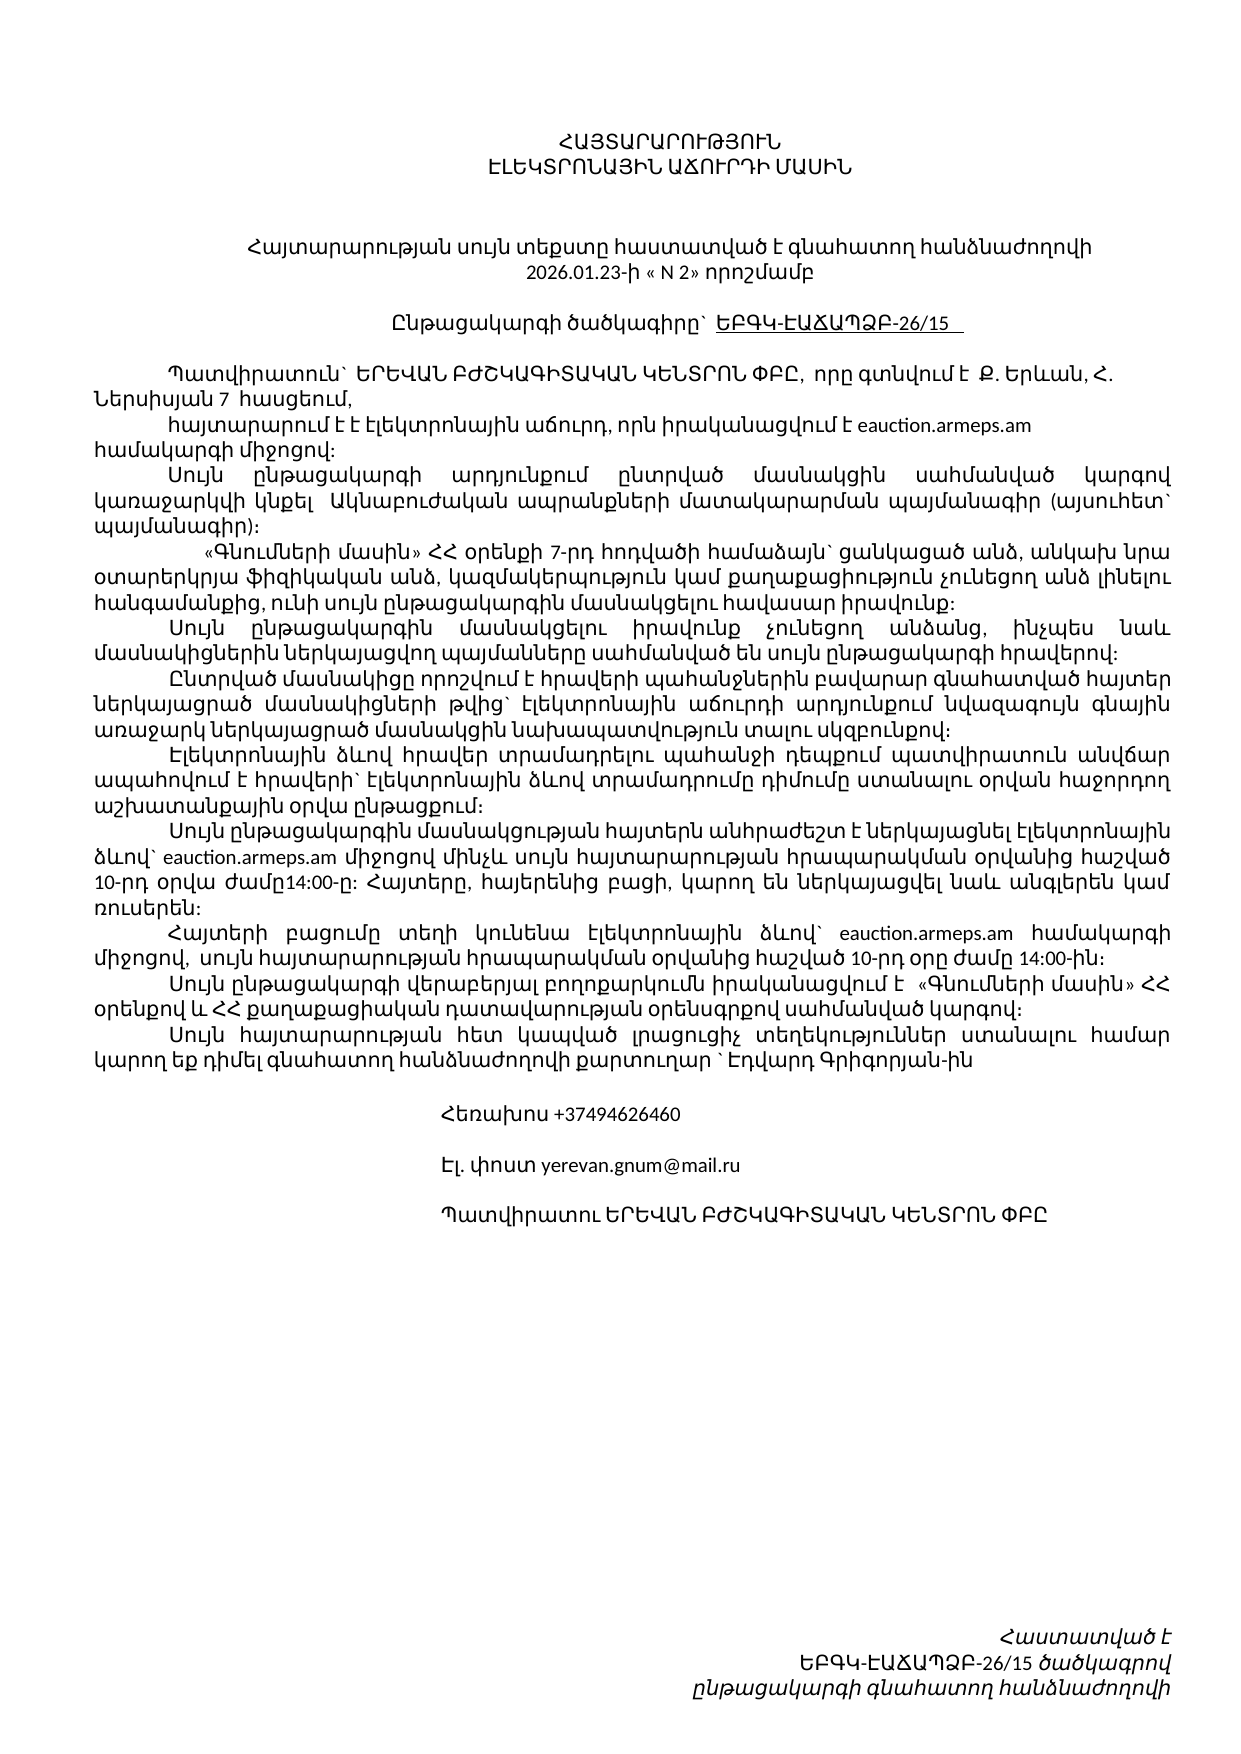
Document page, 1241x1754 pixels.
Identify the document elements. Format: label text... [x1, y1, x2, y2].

text 2026.01.23 -ի « N 2» որոշմամբ [94, 259, 1171, 285]
text Ընթացակարգի ծածկագիրը` ԵԲԳԿ-ԷԱՃԱՊՁԲ-26/15 [94, 310, 1171, 336]
text Հայտարարության սույն տեքստը հաստատված է գնահատող հանձնաժողովի [94, 234, 1171, 259]
text Սույն ընթացակարգի արդյունքում ընտրված մասնակցին սահմանված կարգով կառաջարկվի կնքել Ակնաբուժական ապրանքների մատակարարման պայմանագիր (այսուհետ` պայմանագիր)։ [94, 463, 1171, 539]
text ԷԼԵԿՏՐՈՆԱՅԻՆ ԱՃՈՒՐԴԻ ՄԱՍԻՆ [94, 154, 1171, 180]
text «Գնումների մասին» ՀՀ օրենքի 7-րդ հոդվածի համաձայն` ցանկացած անձ, անկախ նրա օտարերկրյա ֆիզիկական անձ, կազմակերպություն կամ քաղաքացիություն չունեցող անձ լինելու հանգամանքից, ունի սույն ընթացակարգին մասնակցելու հավասար իրավունք: [94, 539, 1171, 615]
text Հեռախոս +37494626460 [94, 1101, 1171, 1126]
text հայտարարում է է էլեկտրոնային աճուրդ, որն իրականացվում է eauction.armeps.am համակարգի միջոցով: [94, 412, 1171, 463]
text Հաստատված է [94, 1624, 1171, 1650]
text Պատվիրատու ԵՐԵՎԱՆ ԲԺՇԿԱԳԻՏԱԿԱՆ ԿԵՆՏՐՈՆ ՓԲԸ [94, 1203, 1171, 1228]
text Սույն ընթացակարգին մասնակցության հայտերն անհրաժեշտ է ներկայացնել էլեկտրոնային ձևով` eauction.armeps.am միջոցով մինչև սույն հայտարարության հրապարակման օրվանից հաշված 10-րդ օրվա ժամը14:00-ը: Հայտերը, հայերենից բացի, կարող են ներկայացվել նաև անգլերեն կամ ռուսերեն: [94, 818, 1171, 920]
text Էլ. փոստ yerevan.gnum@mail.ru [94, 1152, 1171, 1177]
text Ընտրված մասնակիցը որոշվում է հրավերի պահանջներին բավարար գնահատված հայտեր ներկայացրած մասնակիցների թվից` էլեկտրոնային աճուրդի արդյունքում նվազագույն գնային առաջարկ ներկայացրած մասնակցին նախապատվություն տալու սկզբունքով։ [94, 666, 1171, 742]
text Սույն հայտարարության հետ կապված լրացուցիչ տեղեկություններ ստանալու համար կարող եք դիմել գնահատող հանձնաժողովի քարտուղար ` Էդվարդ Գրիգորյան-ին [94, 1022, 1171, 1073]
text Սույն ընթացակարգի վերաբերյալ բողոքարկումն իրականացվում է «Գնումների մասին» ՀՀ օրենքով և ՀՀ քաղաքացիական դատավարության օրենսգրքով սահմանված կարգով։ [94, 971, 1171, 1022]
text Էլեկտրոնային ձևով հրավեր տրամադրելու պահանջի դեպքում պատվիրատուն անվճար ապահովում է հրավերի` էլեկտրոնային ձևով տրամադրումը դիմումը ստանալու օրվան հաջորդող աշխատանքային օրվա ընթացքում։ [94, 742, 1171, 818]
text Պատվիրատուն` ԵՐԵՎԱՆ ԲԺՇԿԱԳԻՏԱԿԱՆ ԿԵՆՏՐՈՆ ՓԲԸ, որը գտնվում է Ք. Երևան, Հ. Ներսիսյան 7 հասցեում, [94, 361, 1171, 412]
text Հայտերի բացումը տեղի կունենա էլեկտրոնային ձևով` eauction.armeps.am համակարգի միջոցով, սույն հայտարարության հրապարակման օրվանից հաշված 10-րդ օրը ժամը 14:00-ին։ [94, 920, 1171, 971]
text ՀԱՅՏԱՐԱՐՈՒԹՅՈՒՆ [94, 129, 1171, 154]
text ԵԲԳԿ-ԷԱՃԱՊՁԲ-26/15 ծածկագրով [94, 1650, 1171, 1675]
text ընթացակարգի գնահատող հանձնաժողովի [94, 1675, 1171, 1701]
text Սույն ընթացակարգին մասնակցելու իրավունք չունեցող անձանց, ինչպես նաև մասնակիցներին ներկայացվող պայմանները սահմանված են սույն ընթացակարգի հրավերով: [94, 615, 1171, 666]
